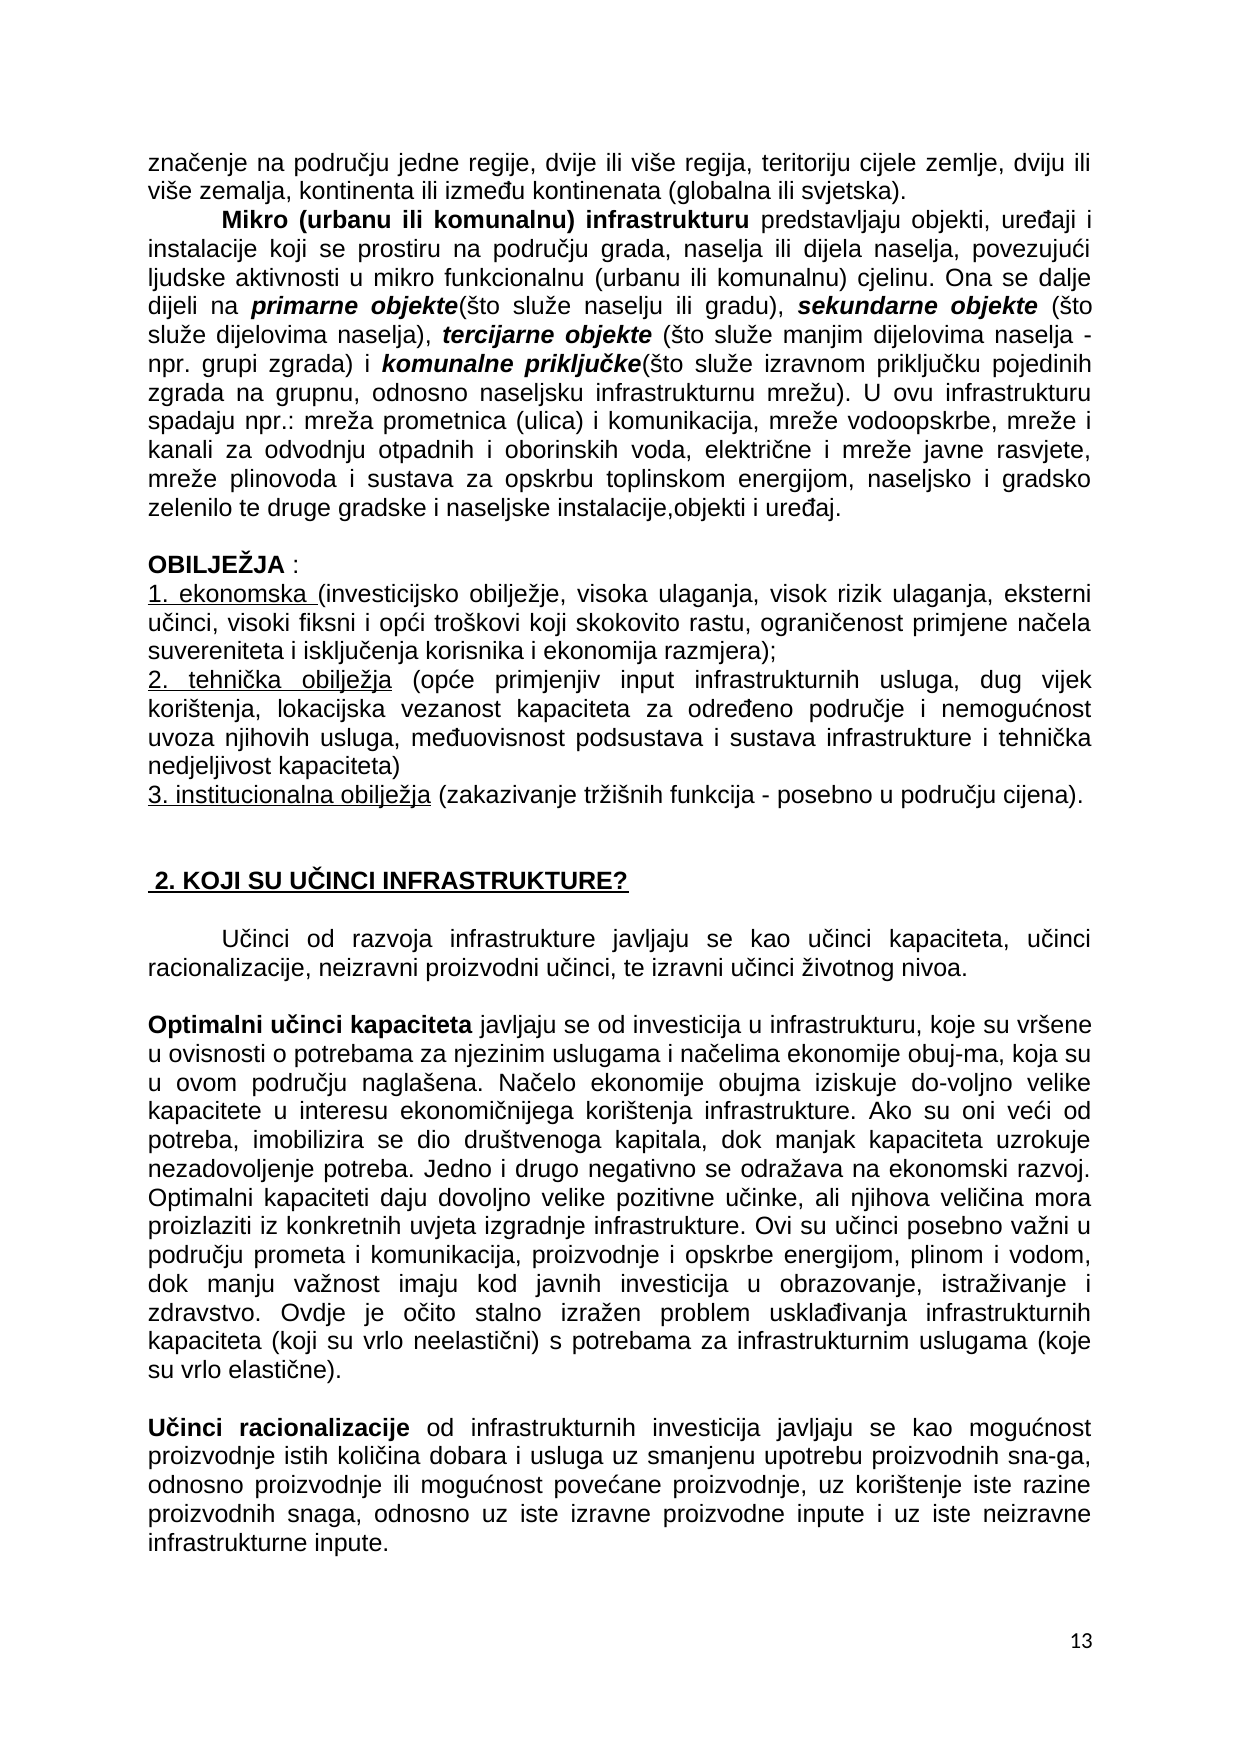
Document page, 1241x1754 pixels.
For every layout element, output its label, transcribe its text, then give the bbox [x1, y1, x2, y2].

text Učinci od razvoja infrastrukture javljaju se kao učinci kapaciteta, učinci racionalizacije, neizravni proizvodni učinci, te izravni učinci životnog nivoa. [148, 924, 1093, 981]
text 2. tehnička obilježja (opće primjenjiv input infrastrukturnih usluga, dug vijek korištenja, lokacijska vezanost kapaciteta za određeno područje i nemogućnost uvoza njihovih usluga, međuovisnost podsustava i sustava infrastrukture i tehnička nedjeljivost kapaciteta) [148, 665, 1093, 780]
text Optimalni učinci kapaciteta javljaju se od investicija u infrastrukturu, koje su vršene u ovisnosti o potrebama za njezinim uslugama i načelima ekonomije obuj-ma, koja su u ovom području naglašena. Načelo ekonomije obujma iziskuje do-voljno velike kapacitete u interesu ekonomičnijega korištenja infrastrukture. Ako su oni veći od potreba, imobilizira se dio društvenoga kapitala, dok manjak kapaciteta uzrokuje nezadovoljenje potreba. Jedno i drugo negativno se odražava na ekonomski razvoj. Optimalni kapaciteti daju dovoljno velike pozitivne učinke, ali njihova veličina mora proizlaziti iz konkretnih uvjeta izgradnje infrastrukture. Ovi su učinci posebno važni u području prometa i komunikacija, proizvodnje i opskrbe energijom, plinom i vodom, dok manju važnost imaju kod javnih investicija u obrazovanje, istraživanje i zdravstvo. Ovdje je očito stalno izražen problem usklađivanja infrastrukturnih kapaciteta (koji su vrlo neelastični) s potrebama za infrastrukturnim uslugama (koje su vrlo elastične). [148, 1010, 1093, 1384]
text Učinci racionalizacije od infrastrukturnih investicija javljaju se kao mogućnost proizvodnje istih količina dobara i usluga uz smanjenu upotrebu proizvodnih sna-ga, odnosno proizvodnje ili mogućnost povećane proizvodnje, uz korištenje iste razine proizvodnih snaga, odnosno uz iste izravne proizvodne inpute i uz iste neizravne infrastrukturne inpute. [148, 1413, 1093, 1556]
text OBILJEŽJA : [148, 550, 1093, 579]
text 2. KOJI SU UČINCI INFRASTRUKTURE? [148, 866, 1093, 895]
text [148, 148, 1093, 205]
text 3. institucionalna obilježja (zakazivanje tržišnih funkcija - posebno u području cijena). [148, 780, 1093, 809]
text Mikro (urbanu ili komunalnu) infrastrukturu predstavljaju objekti, uređaji i instalacije koji se prostiru na području grada, naselja ili dijela naselja, povezujući ljudske aktivnosti u mikro funkcionalnu (urbanu ili komunalnu) cjelinu. Ona se dalje dijeli na primarne objekte(što služe naselju ili gradu), sekundarne objekte (što služe dijelovima naselja), tercijarne objekte (što služe manjim dijelovima naselja - npr. grupi zgrada) i komunalne priključke(što služe izravnom priključku pojedinih zgrada na grupnu, odnosno naseljsku infrastrukturnu mrežu). U ovu infrastrukturu spadaju npr.: mreža prometnica (ulica) i komunikacija, mreže vodoopskrbe, mreže i kanali za odvodnju otpadnih i oborinskih voda, električne i mreže javne rasvjete, mreže plinovoda i sustava za opskrbu toplinskom energijom, naseljsko i gradsko zelenilo te druge gradske i naseljske instalacije,objekti i uređaj. [148, 205, 1093, 521]
text 1. ekonomska (investicijsko obilježje, visoka ulaganja, visok rizik ulaganja, eksterni učinci, visoki fiksni i opći troškovi koji skokovito rastu, ograničenost primjene načela suvereniteta i isključenja korisnika i ekonomija razmjera); [148, 579, 1093, 665]
